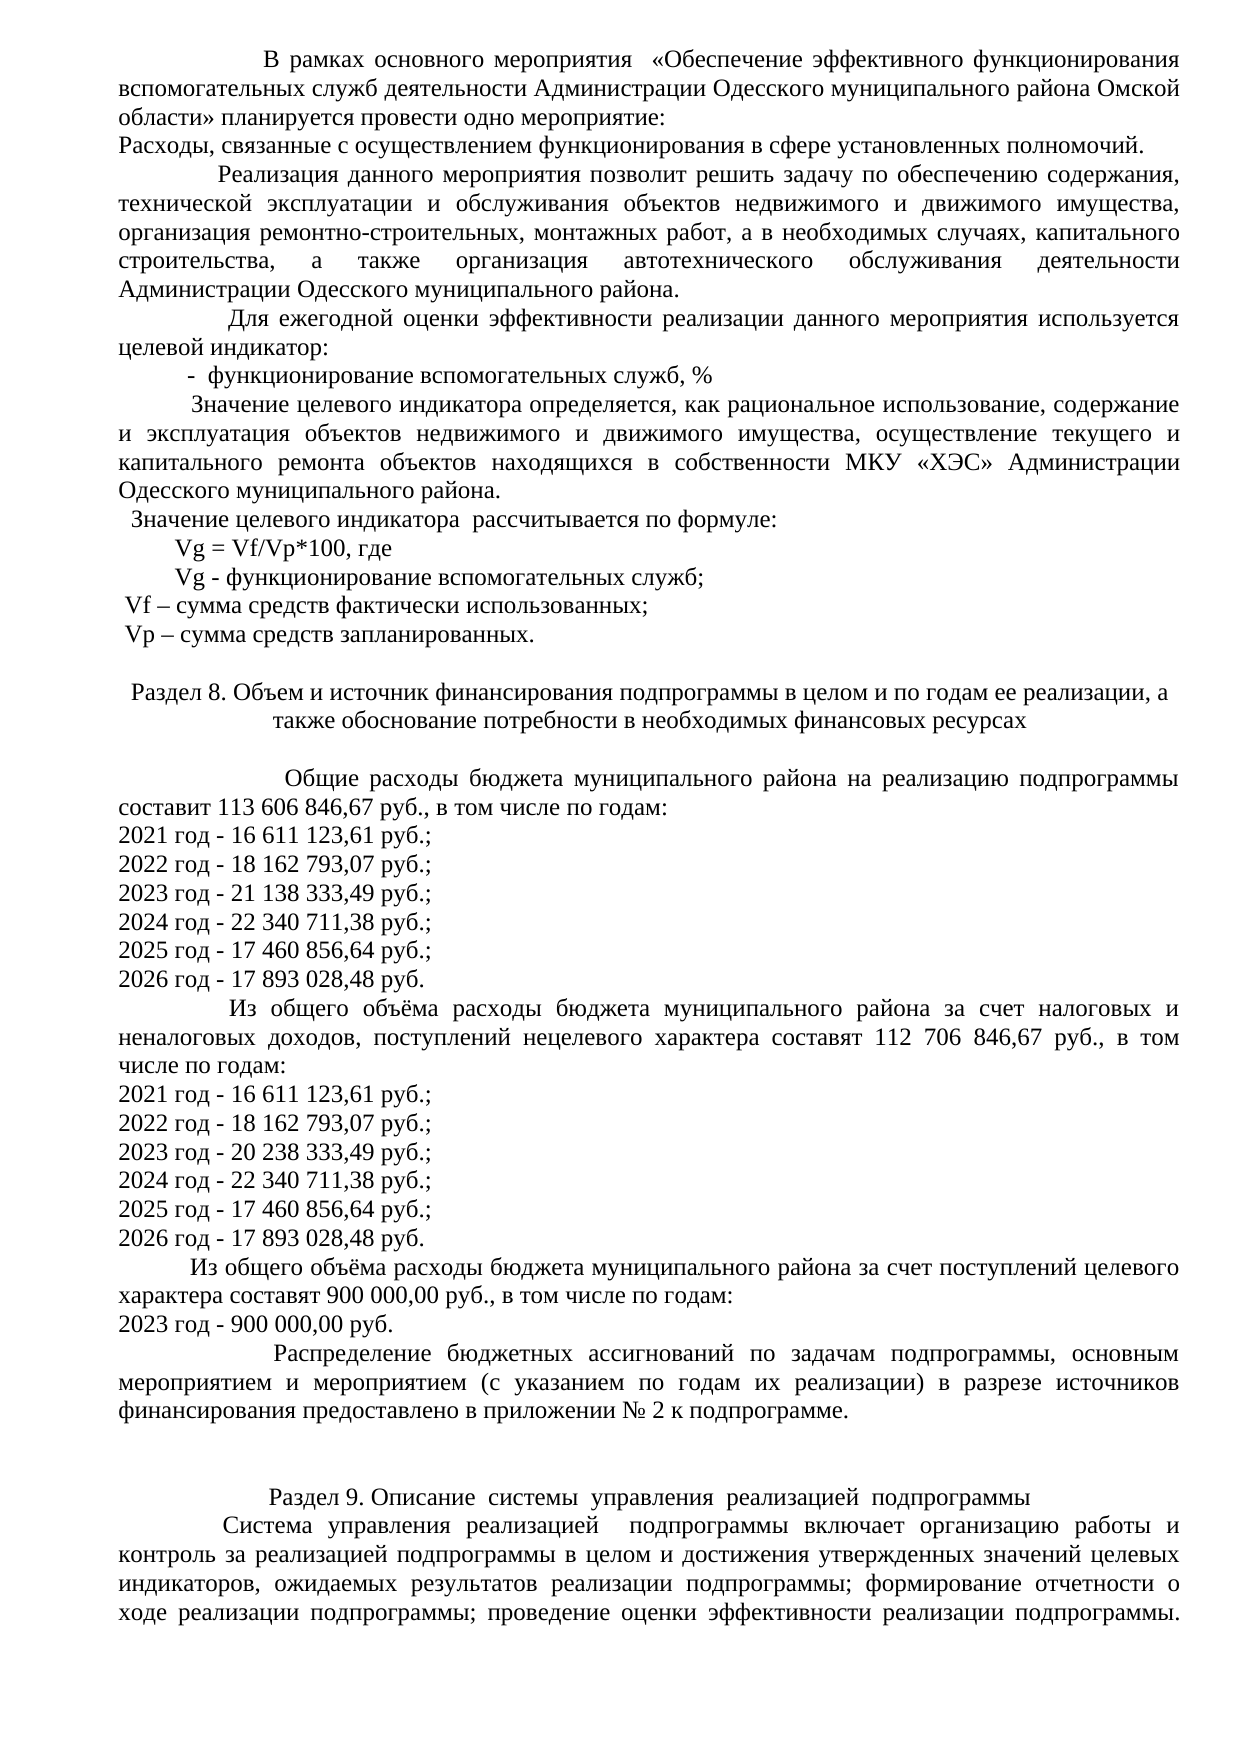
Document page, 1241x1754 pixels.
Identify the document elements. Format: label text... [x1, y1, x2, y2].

text Общие расходы бюджета муниципального района на реализацию подпрограммы составит 113 606 846,67 руб., в том числе по годам: [118, 763, 1181, 821]
text 2022 год - 18 162 793,07 руб.; [118, 849, 1181, 878]
text 2023 год - 21 138 333,49 руб.; [118, 878, 1181, 907]
text Vp – сумма средств запланированных. [118, 619, 1181, 648]
text 2025 год - 17 460 856,64 руб.; [118, 1194, 1181, 1223]
text 2026 год - 17 893 028,48 руб. [118, 964, 1181, 993]
text Vg = Vf/Vp*100, где [118, 533, 1181, 562]
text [118, 1511, 1181, 1626]
text 2023 год - 20 238 333,49 руб.; [118, 1137, 1181, 1166]
text 2023 год - 900 000,00 руб. [118, 1309, 1181, 1338]
text 2026 год - 17 893 028,48 руб. [118, 1223, 1181, 1252]
text Из общего объёма расходы бюджета муниципального района за счет поступлений целевого характера составят 900 000,00 руб., в том числе по годам: [118, 1252, 1181, 1309]
text Vg - функционирование вспомогательных служб; [118, 562, 1181, 591]
text Раздел 8. Объем и источник финансирования подпрограммы в целом и по годам ее реализации, а также обоснование потребности в необходимых финансовых ресурсах [118, 677, 1181, 734]
text Значение целевого индикатора рассчитывается по формуле: [118, 504, 1181, 533]
text В рамках основного мероприятия «Обеспечение эффективного функционирования вспомогательных служб деятельности Администрации Одесского муниципального района Омской области» планируется провести одно мероприятие: [118, 44, 1181, 131]
text Значение целевого индикатора определяется, как рациональное использование, содержание и эксплуатация объектов недвижимого и движимого имущества, осуществление текущего и капитального ремонта объектов находящихся в собственности МКУ «ХЭС» Администрации Одесского муниципального района. [118, 389, 1181, 504]
text - функционирование вспомогательных служб, % [118, 361, 1181, 389]
text 2021 год - 16 611 123,61 руб.; [118, 1079, 1181, 1108]
text Из общего объёма расходы бюджета муниципального района за счет налоговых и неналоговых доходов, поступлений нецелевого характера составят 112 706 846,67 руб., в том числе по годам: [118, 993, 1181, 1079]
text Раздел 9. Описание системы управления реализацией подпрограммы [118, 1482, 1181, 1511]
text 2022 год - 18 162 793,07 руб.; [118, 1108, 1181, 1137]
text 2025 год - 17 460 856,64 руб.; [118, 936, 1181, 964]
text Для ежегодной оценки эффективности реализации данного мероприятия используется целевой индикатор: [118, 303, 1181, 361]
text Расходы, связанные с осуществлением функционирования в сфере установленных полномочий. [118, 131, 1181, 159]
text Распределение бюджетных ассигнований по задачам подпрограммы, основным мероприятием и мероприятием (с указанием по годам их реализации) в разрезе источников финансирования предоставлено в приложении № 2 к подпрограмме. [118, 1338, 1181, 1424]
text Vf – сумма средств фактически использованных; [118, 591, 1181, 619]
text 2021 год - 16 611 123,61 руб.; [118, 821, 1181, 849]
text 2024 год - 22 340 711,38 руб.; [118, 1166, 1181, 1194]
text 2024 год - 22 340 711,38 руб.; [118, 907, 1181, 936]
text Реализация данного мероприятия позволит решить задачу по обеспечению содержания, технической эксплуатации и обслуживания объектов недвижимого и движимого имущества, организация ремонтно-строительных, монтажных работ, а в необходимых случаях, капитального строительства, а также организация автотехнического обслуживания деятельности Администрации Одесского муниципального района. [118, 159, 1181, 303]
